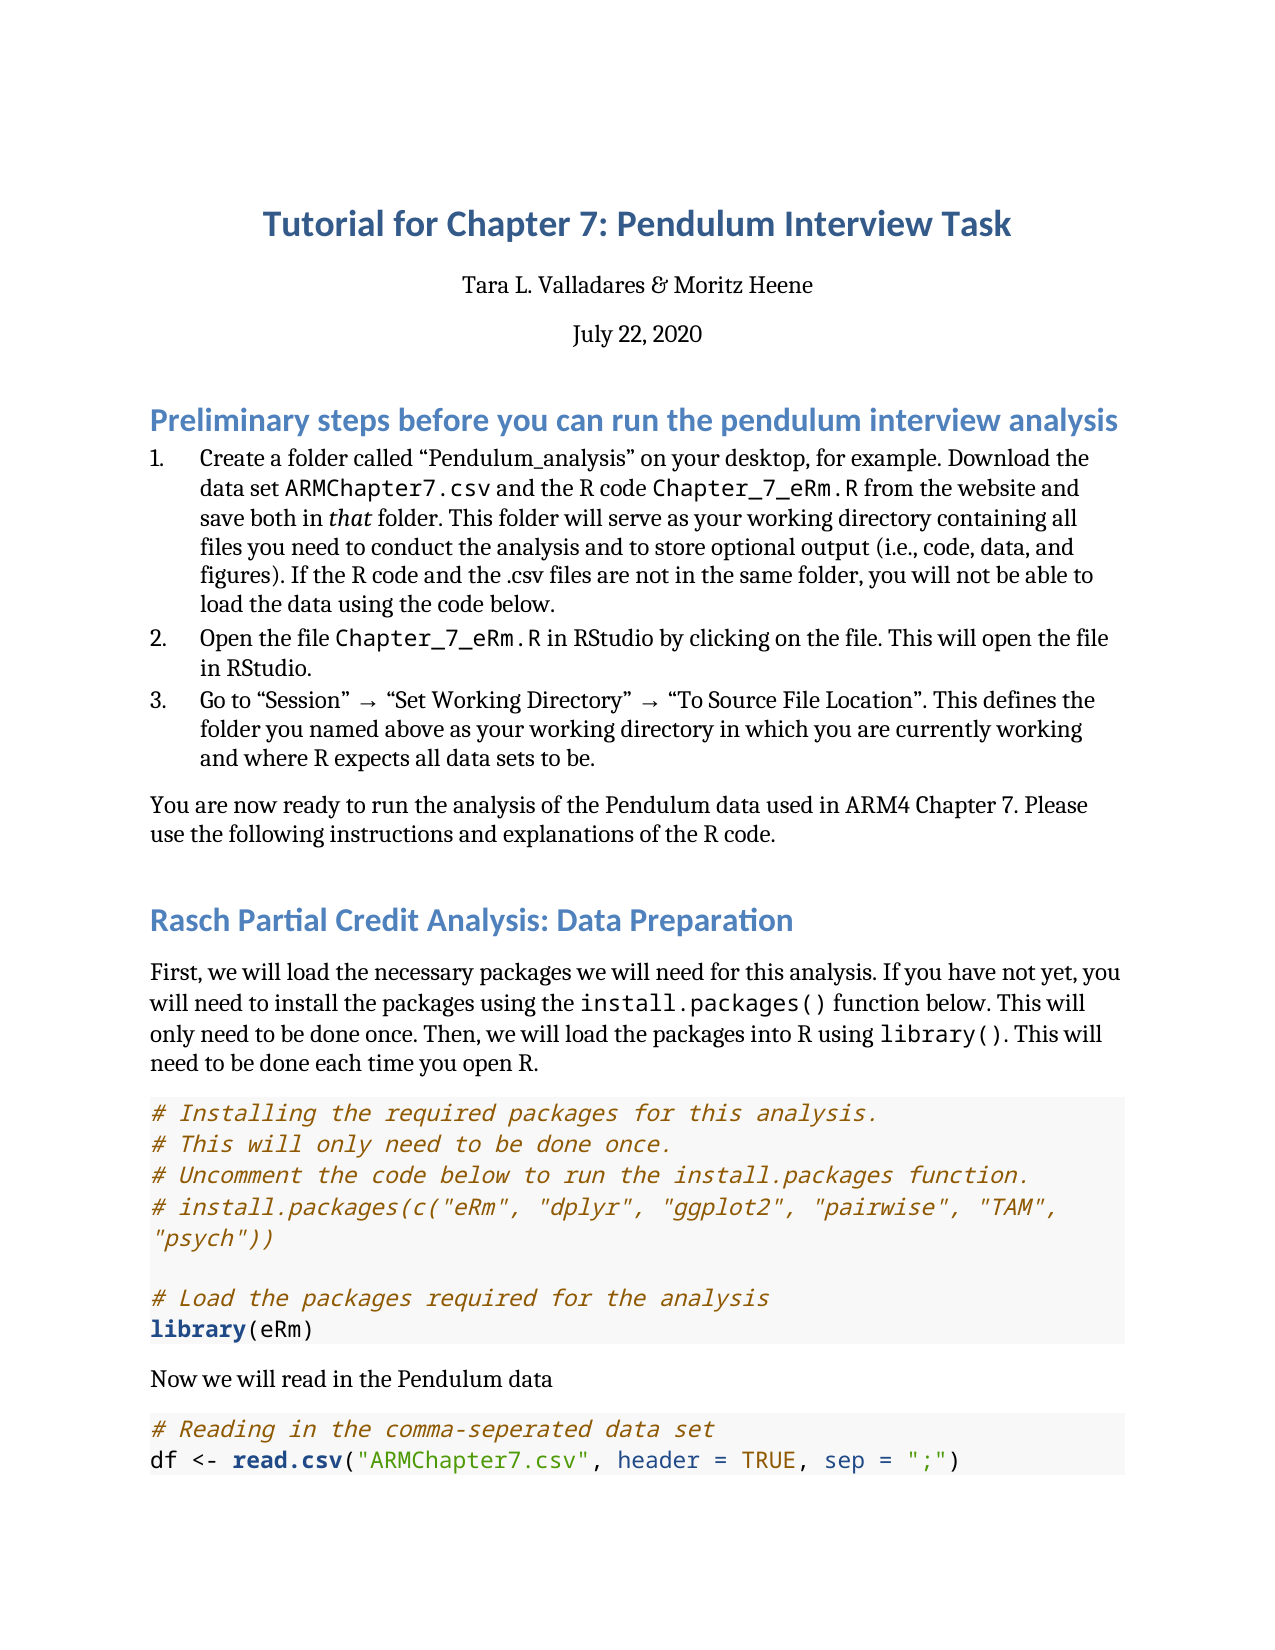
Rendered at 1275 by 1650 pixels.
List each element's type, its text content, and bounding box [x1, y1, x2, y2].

text Now we will read in the Pendulum data [150, 1365, 1125, 1394]
text You are now ready to run the analysis of the Pendulum data used in ARM4 Chapter 7. Please use the following instructions and explanations of the R code. [150, 791, 1125, 849]
list Go to “Session” “Set Working Directory” “To Source File Location”. This defines the folder you named above as your working directory in which you are currently working and where R expects all data sets to be. [150, 686, 1125, 772]
title Tutorial for Chapter 7: Pendulum Interview Task [150, 200, 1125, 246]
subtitle Rasch Partial Credit Analysis: Data Preparation [150, 899, 1125, 939]
subtitle Preliminary steps before you can run the pendulum interview analysis [150, 399, 1125, 440]
list Create a folder called “Pendulum_analysis” on your desktop, for example. Download the data set ARMChapter7.csv and the R code Chapter_7_eRm.R from the website and save both in that folder. This folder will serve as your working directory containing all files you need to conduct the analysis and to store optional output (i.e., code, data, and figures). If the R code and the .csv files are not in the same folder, you will not be able to load the data using the code below. [150, 444, 1125, 619]
list Open the file Chapter_7_eRm.R in RStudio by clicking on the file. This will open the file in RStudio. [150, 622, 1125, 682]
text July 22, 2020 [150, 320, 1125, 349]
text Tara L. Valladares & Moritz Heene [150, 271, 1125, 299]
text First, we will load the necessary packages we will need for this analysis. If you have not yet, you will need to install the packages using the install.packages() function below. This will only need to be done once. Then, we will load the packages into R using library(). This will need to be done each time you open R. [150, 958, 1125, 1078]
text # Installing the required packages for this analysis. # This will only need to be done once. # Uncomment the code below to run the install.packages function. # install.packages(c("eRm", "dplyr", "ggplot2", "pairwise", "TAM", "psych")) # Load the packages required for the analysis library(eRm) [150, 1097, 1125, 1344]
text # Reading in the comma-seperated data set df <- read.csv("ARMChapter7.csv", header = TRUE, sep = ";") [714, 1413, 1125, 1475]
